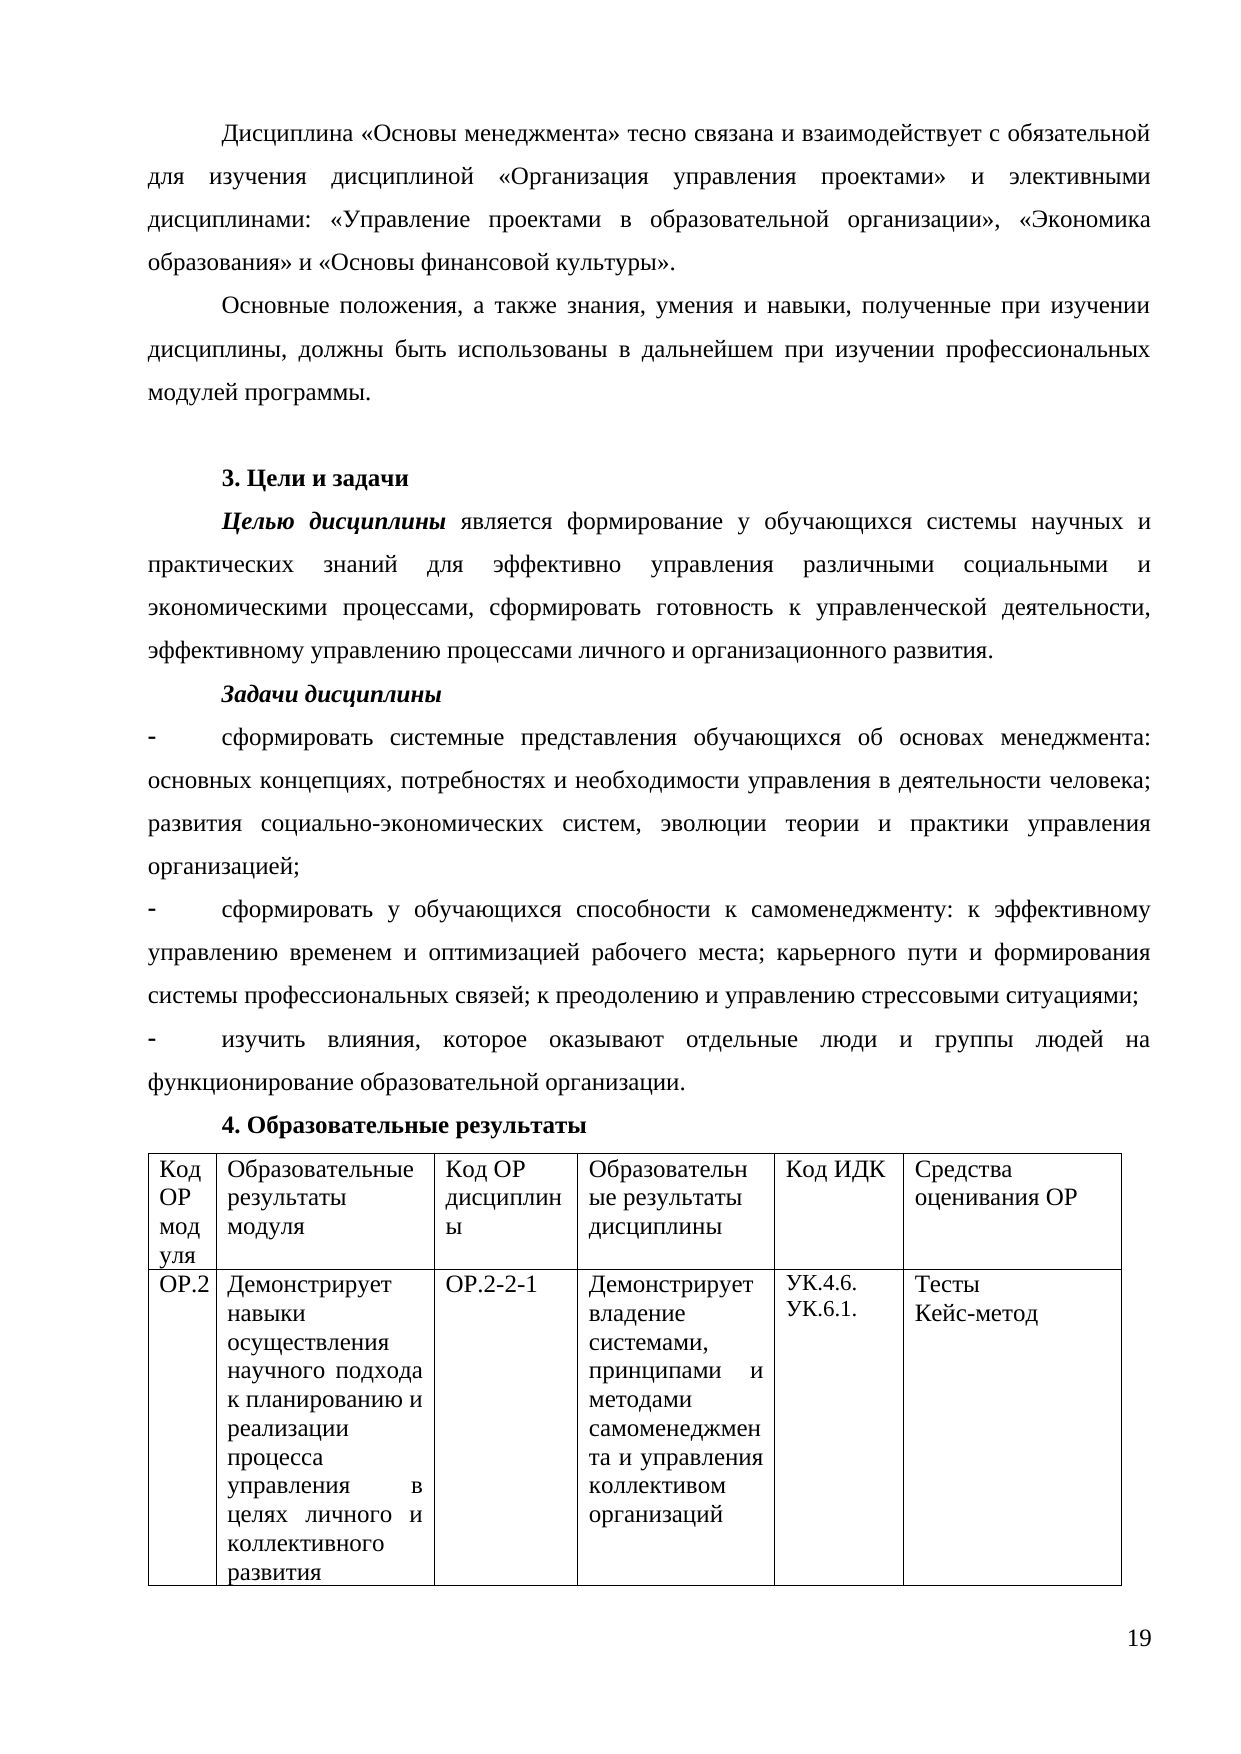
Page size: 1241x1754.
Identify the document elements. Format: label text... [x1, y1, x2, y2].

table_cell ОР.2 [149, 1270, 216, 1585]
table_header Код ИДК [775, 1154, 903, 1269]
list сформировать системные представления обучающихся об основах менеджмента: основных концепциях, потребностях и необходимости управления в деятельности человека; развития социально-экономических систем, эволюции теории и практики управления организацией; [148, 722, 1152, 880]
table_cell Демонстрирует владение системами, принципами и методами самоменеджмента и управления коллективом организаций [578, 1270, 774, 1585]
text Задачи дисциплины [148, 679, 1152, 707]
text 3. Цели и задачи [148, 463, 1152, 492]
table_cell Демонстрирует навыки осуществления научного подхода к планированию и реализации процесса управления в целях личного и коллективного развития [217, 1270, 434, 1585]
table_header Код ОР дисциплины [435, 1154, 577, 1269]
text Дисциплина «Основы менеджмента» тесно связана и взаимодействует с обязательной для изучения дисциплиной «Организация управления проектами» и элективными дисциплинами: «Управление проектами в образовательной организации», «Экономика образования» и «Основы финансовой культуры». [148, 118, 1152, 276]
table_header Образовательные результаты модуля [217, 1154, 434, 1269]
table_cell УК.4.6. УК.6.1. [775, 1270, 903, 1585]
list изучить влияния, которое оказывают отдельные люди и группы людей на функционирование образовательной организации. [148, 1024, 1152, 1096]
table_header Средства оценивания ОР [904, 1154, 1121, 1269]
text Основные положения, а также знания, умения и навыки, полученные при изучении дисциплины, должны быть использованы в дальнейшем при изучении профессиональных модулей программы. [148, 291, 1152, 406]
table_header Образовательные результаты дисциплины [578, 1154, 774, 1269]
text 4. Образовательные результаты [148, 1110, 1152, 1139]
text Целью дисциплины является формирование у обучающихся системы научных и практических знаний для эффективно управления различными социальными и экономическими процессами, сформировать готовность к управленческой деятельности, эффективному управлению процессами личного и организационного развития. [148, 506, 1152, 664]
table_cell Тесты Кейс-метод [904, 1270, 1121, 1585]
list сформировать у обучающихся способности к самоменеджменту: к эффективному управлению временем и оптимизацией рабочего места; карьерного пути и формирования системы профессиональных связей; к преодолению и управлению стрессовыми ситуациями; [148, 894, 1152, 1009]
table_header Код ОР модуля [149, 1154, 216, 1269]
table_cell ОР.2-2-1 [435, 1270, 577, 1585]
